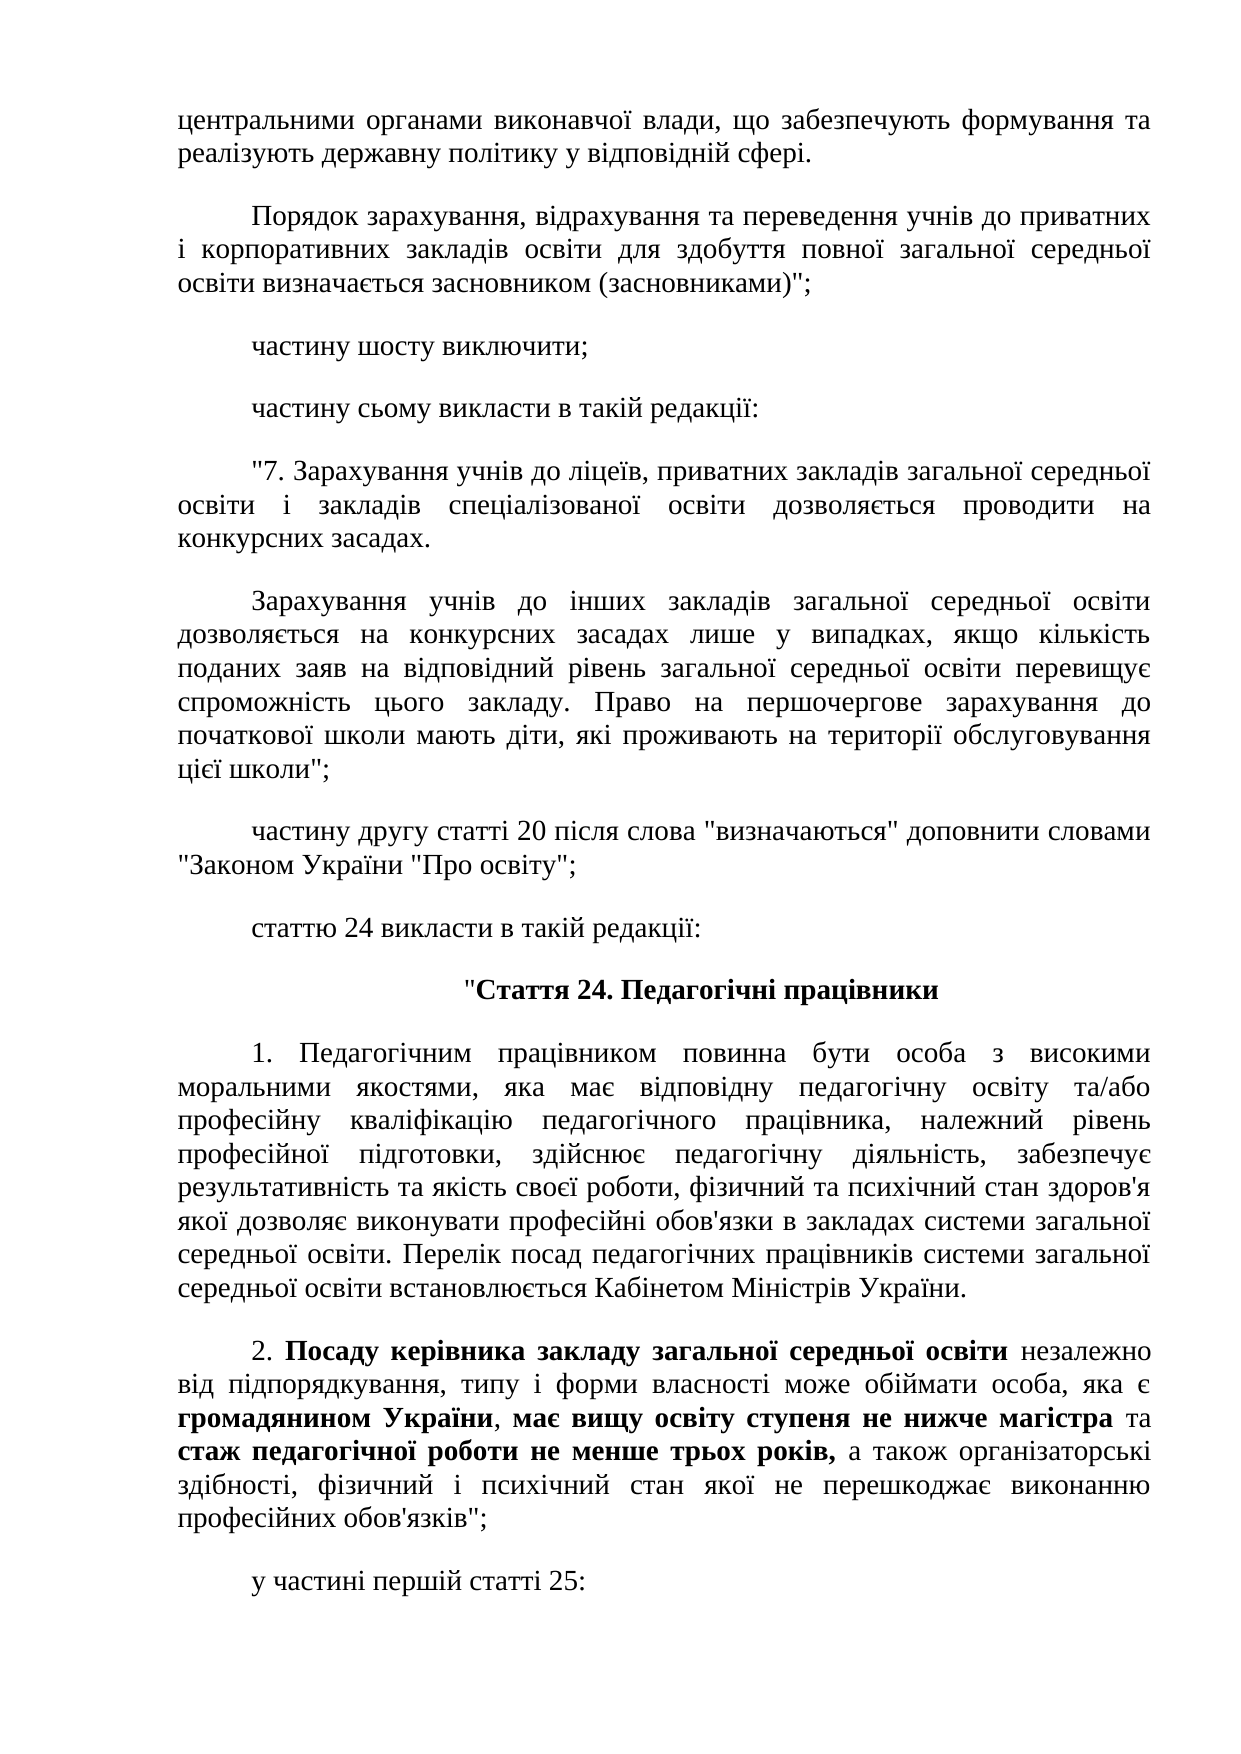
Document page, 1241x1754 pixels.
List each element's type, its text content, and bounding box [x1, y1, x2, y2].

text частину шосту виключити; [177, 328, 1152, 361]
text Зарахування учнів до інших закладів загальної середньої освіти дозволяється на конкурсних засадах лише у випадках, якщо кількість поданих заяв на відповідний рівень загальної середньої освіти перевищує спроможність цього закладу. Право на першочергове зарахування до початкової школи мають діти, які проживають на території обслуговування цієї школи"; [177, 583, 1152, 784]
text 2. Посаду керівника закладу загальної середньої освіти незалежно від підпорядкування, типу і форми власності може обіймати особа, яка є громадянином України, має вищу освіту ступеня не нижче магістра та стаж педагогічної роботи не менше трьох років, а також організаторські здібності, фізичний і психічний стан якої не перешкоджає виконанню професійних обов'язків"; [177, 1333, 1152, 1534]
text частину сьому викласти в такій редакції: [177, 391, 1152, 424]
text 1. Педагогічним працівником повинна бути особа з високими моральними якостями, яка має відповідну педагогічну освіту та/або професійну кваліфікацію педагогічного працівника, належний рівень професійної підготовки, здійснює педагогічну діяльність, забезпечує результативність та якість своєї роботи, фізичний та психічний стан здоров'я якої дозволяє виконувати професійні обов'язки в закладах системи загальної середньої освіти. Перелік посад педагогічних працівників системи загальної середньої освіти встановлюється Кабінетом Міністрів України. [177, 1035, 1152, 1303]
text "Стаття 24. Педагогічні працівники [177, 972, 1152, 1006]
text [177, 102, 1152, 169]
text "7. Зарахування учнів до ліцеїв, приватних закладів загальної середньої освіти і закладів спеціалізованої освіти дозволяється проводити на конкурсних засадах. [177, 453, 1152, 554]
text частину другу статті 20 після слова "визначаються" доповнити словами "Законом України "Про освіту"; [177, 813, 1152, 881]
text статтю 24 викласти в такій редакції: [177, 910, 1152, 943]
text у частині першій статті 25: [177, 1563, 1152, 1597]
text Порядок зарахування, відрахування та переведення учнів до приватних і корпоративних закладів освіти для здобуття повної загальної середньої освіти визначається засновником (засновниками)"; [177, 198, 1152, 299]
